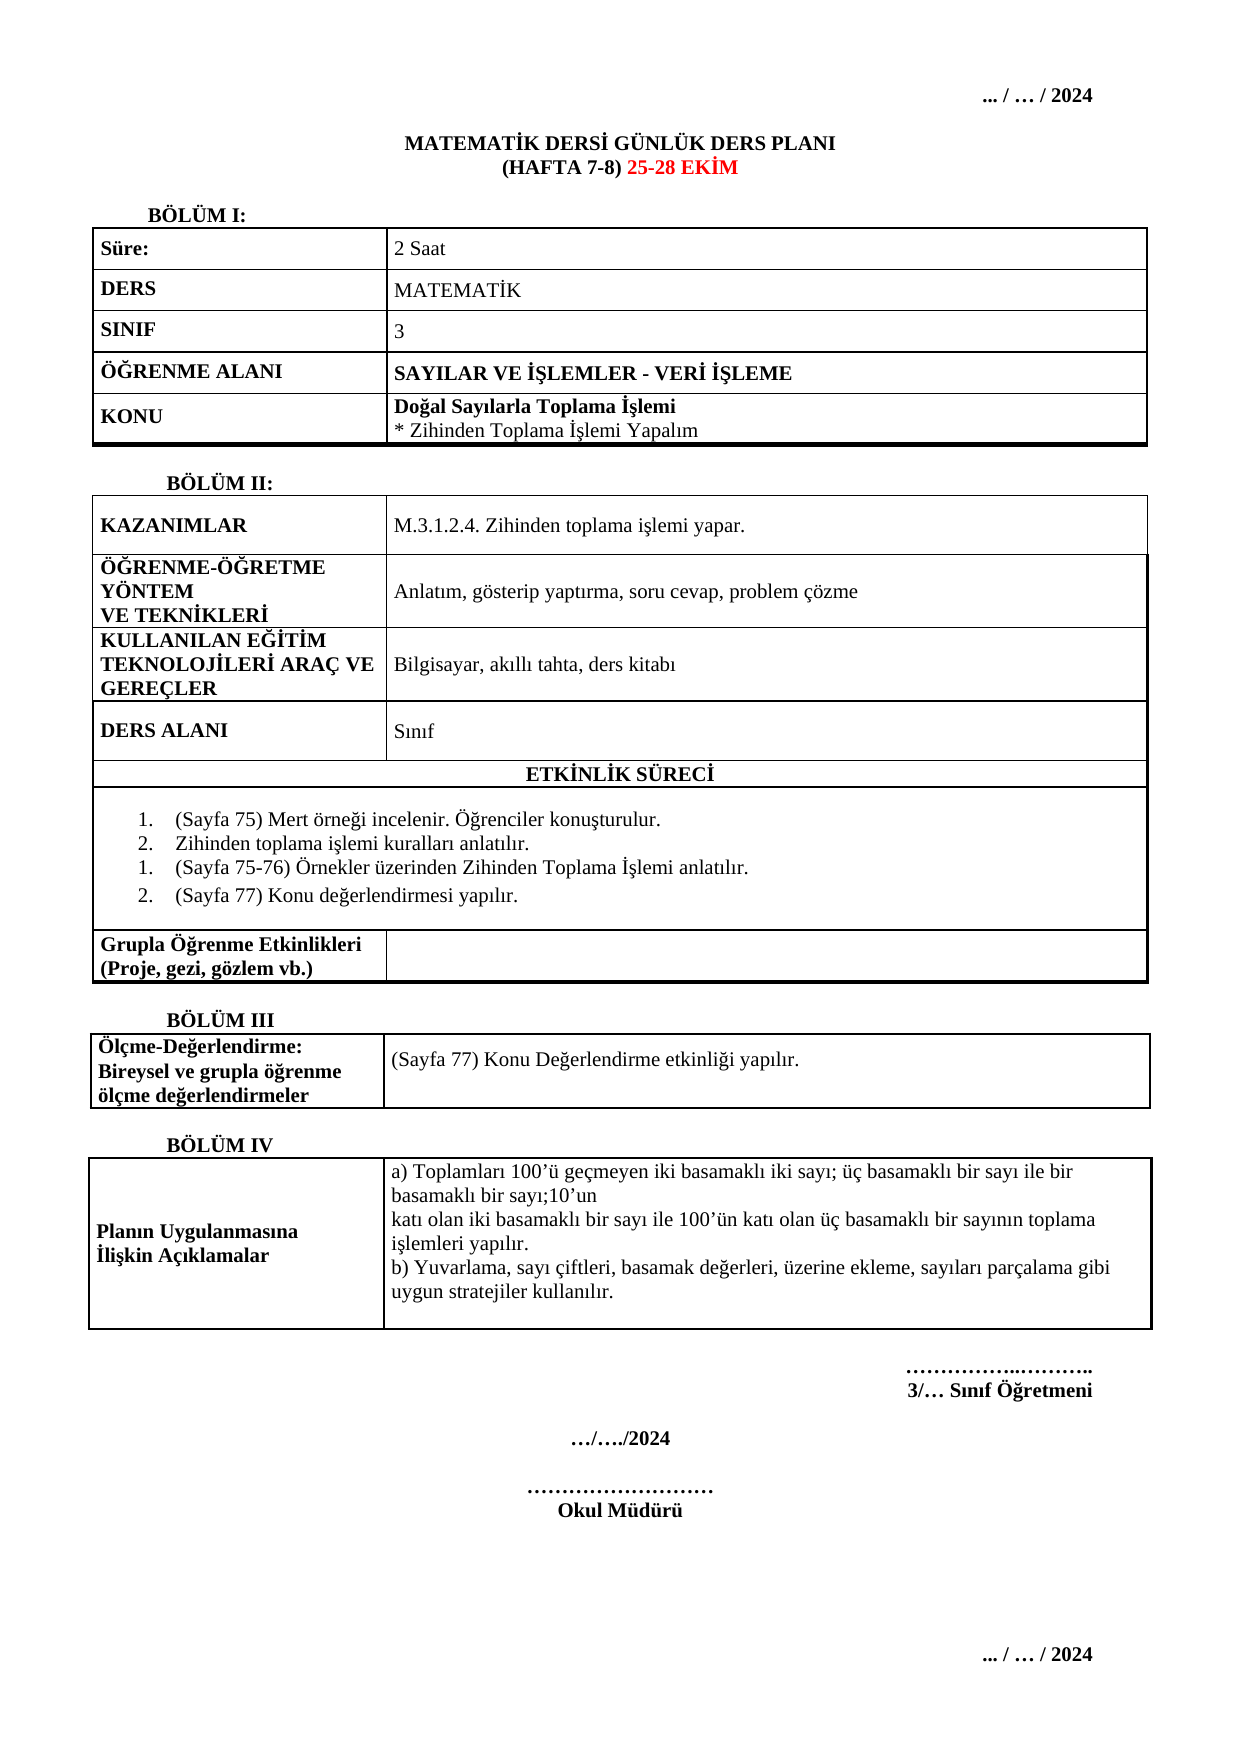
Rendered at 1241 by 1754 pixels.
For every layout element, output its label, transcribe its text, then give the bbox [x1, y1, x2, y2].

table_header M.3.1.2.4. Zihinden toplama işlemi yapar. [387, 496, 1147, 553]
text MATEMATİK DERSİ GÜNLÜK DERS PLANI [148, 131, 1092, 155]
table_header Süre: [94, 229, 386, 268]
table_header 2 Saat [388, 229, 1146, 268]
table_cell KULLANILAN EĞİTİM TEKNOLOJİLERİ ARAÇ VE GEREÇLER [93, 628, 386, 700]
text …/…./2024 [148, 1426, 1092, 1450]
table_cell MATEMATİK [388, 270, 1146, 310]
text BÖLÜM II: [148, 471, 1092, 495]
text BÖLÜM I: [148, 203, 1092, 227]
text 3/… Sınıf Öğretmeni [148, 1378, 1092, 1402]
table_cell Anlatım, gösterip yaptırma, soru cevap, problem çözme [387, 555, 1146, 627]
text ……………………… [148, 1474, 1092, 1498]
table_header Planın Uygulanmasına İlişkin Açıklamalar [90, 1159, 383, 1327]
table_header a) Toplamları 100’ü geçmeyen iki basamaklı iki sayı; üç basamaklı bir sayı ile bir basamaklı bir sayı;10’un katı olan iki basamaklı bir sayı ile 100’ün katı olan üç basamaklı bir sayının toplama işlemleri yapılır. b) Yuvarlama, sayı çiftleri, basamak değerleri, üzerine ekleme, sayıları parçalama gibi uygun stratejiler kullanılır. [385, 1159, 1150, 1327]
table_cell [387, 931, 1146, 979]
table_cell Bilgisayar, akıllı tahta, ders kitabı [387, 628, 1146, 700]
table_header (Sayfa 77) Konu Değerlendirme etkinliği yapılır. [385, 1035, 1149, 1107]
text ... / … / 2024 [148, 83, 1092, 107]
table_cell 3 [388, 311, 1146, 351]
subtitle BÖLÜM III [148, 1008, 1092, 1032]
table_header KAZANIMLAR [93, 496, 386, 553]
table_cell SAYILAR VE İŞLEMLER - VERİ İŞLEME [388, 353, 1146, 392]
text ……………..……….. [148, 1353, 1092, 1378]
table_cell (Sayfa 75) Mert örneği incelenir. Öğrenciler konuşturulur. Zihinden toplama işlemi kuralları anlatılır. (Sayfa 75-76) Örnekler üzerinden Zihinden Toplama İşlemi anlatılır. (Sayfa 77) Konu değerlendirmesi yapılır. [94, 788, 1146, 929]
table_cell ÖĞRENME ALANI [94, 353, 386, 392]
table_cell DERS ALANI [94, 702, 386, 759]
table_cell ETKİNLİK SÜRECİ [94, 761, 1146, 786]
table_cell KONU [94, 394, 386, 442]
text ... / … / 2024 [148, 1642, 1092, 1666]
text Okul Müdürü [148, 1498, 1092, 1522]
table_cell ÖĞRENME-ÖĞRETME YÖNTEM VE TEKNİKLERİ [93, 555, 386, 627]
table_cell DERS [94, 270, 386, 310]
table_header Ölçme-Değerlendirme: Bireysel ve grupla öğrenme ölçme değerlendirmeler [92, 1035, 383, 1107]
table_cell Doğal Sayılarla Toplama İşlemi * Zihinden Toplama İşlemi Yapalım [388, 394, 1146, 442]
subtitle BÖLÜM IV [148, 1133, 1092, 1157]
text (HAFTA 7-8) 25-28 EKİM [148, 155, 1092, 179]
table_cell Sınıf [387, 702, 1146, 759]
table_cell Grupla Öğrenme Etkinlikleri (Proje, gezi, gözlem vb.) [94, 931, 386, 979]
table_cell SINIF [94, 311, 386, 351]
